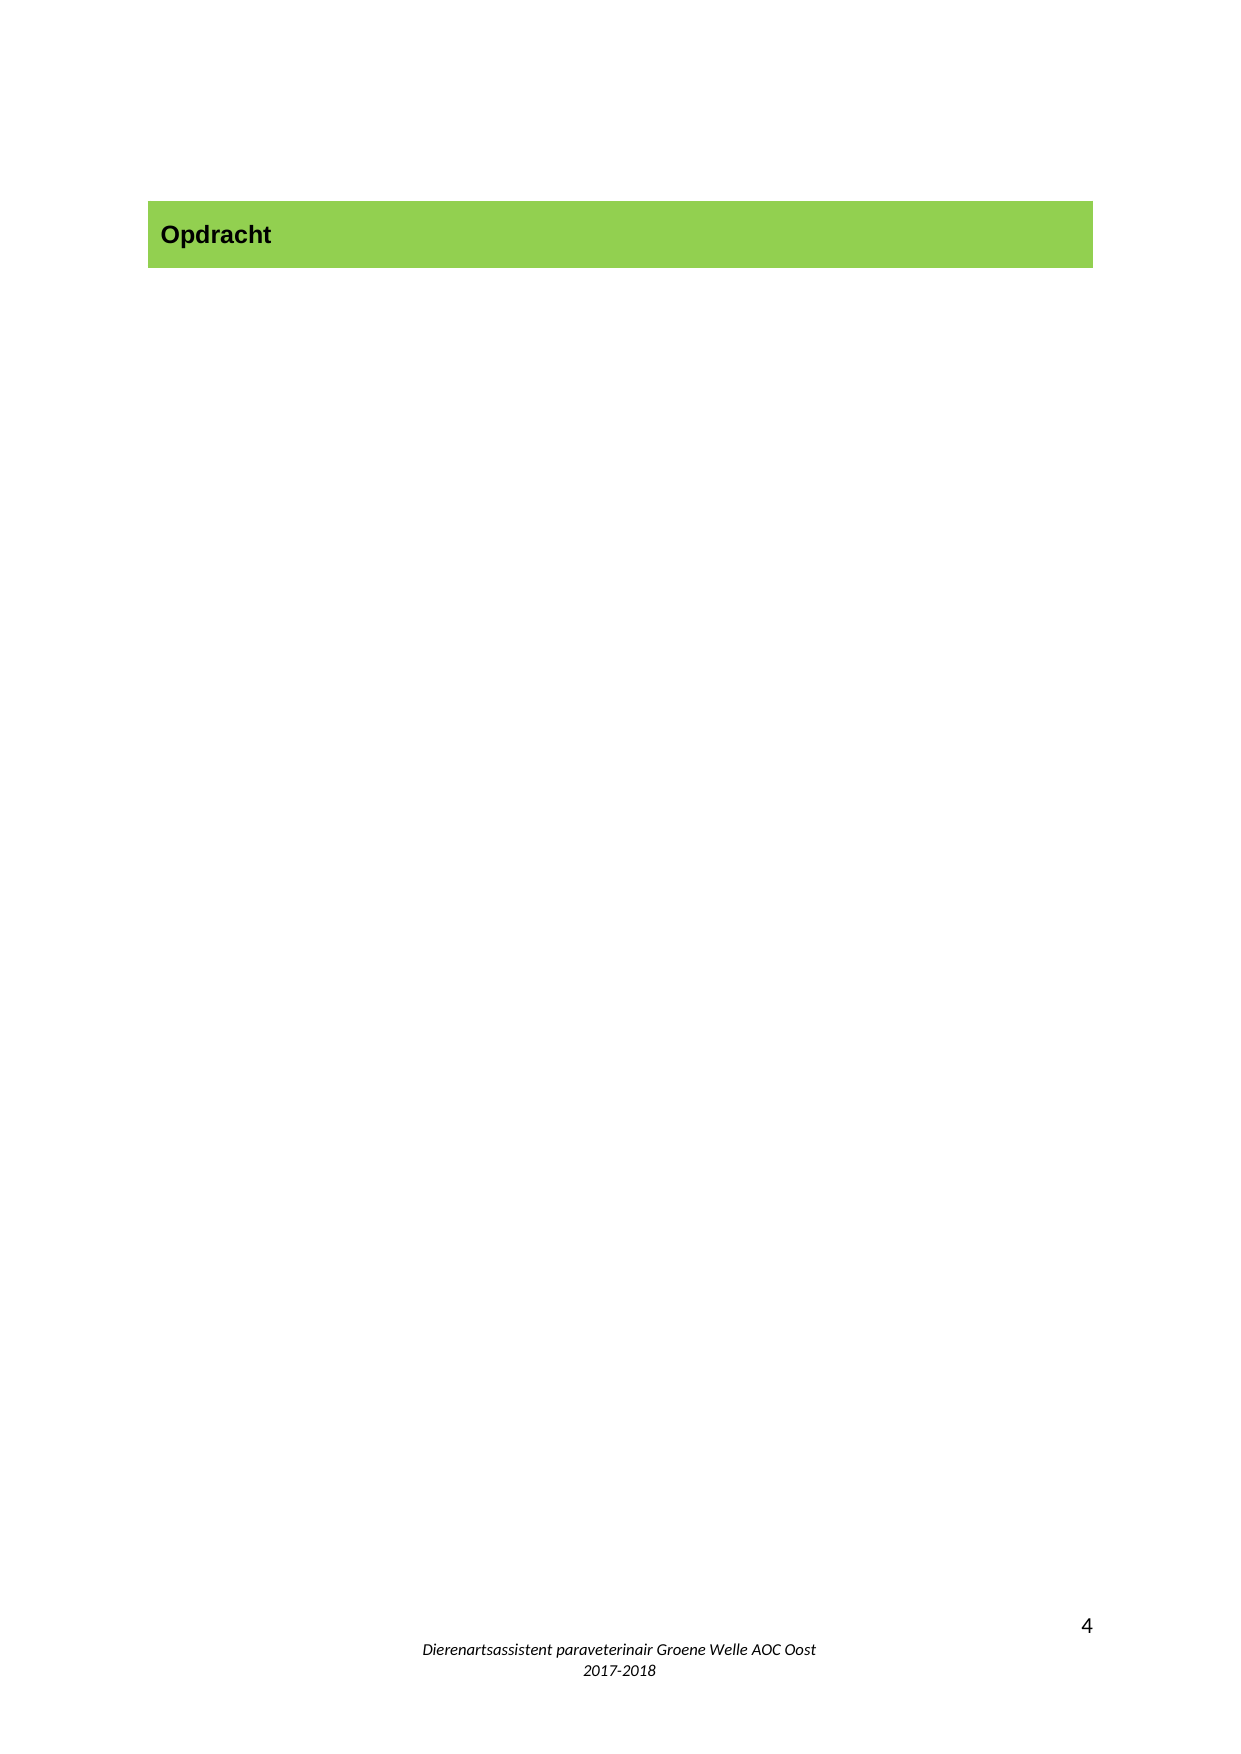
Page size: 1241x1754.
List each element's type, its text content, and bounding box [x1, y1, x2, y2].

table_header Opdracht [151, 204, 1090, 265]
